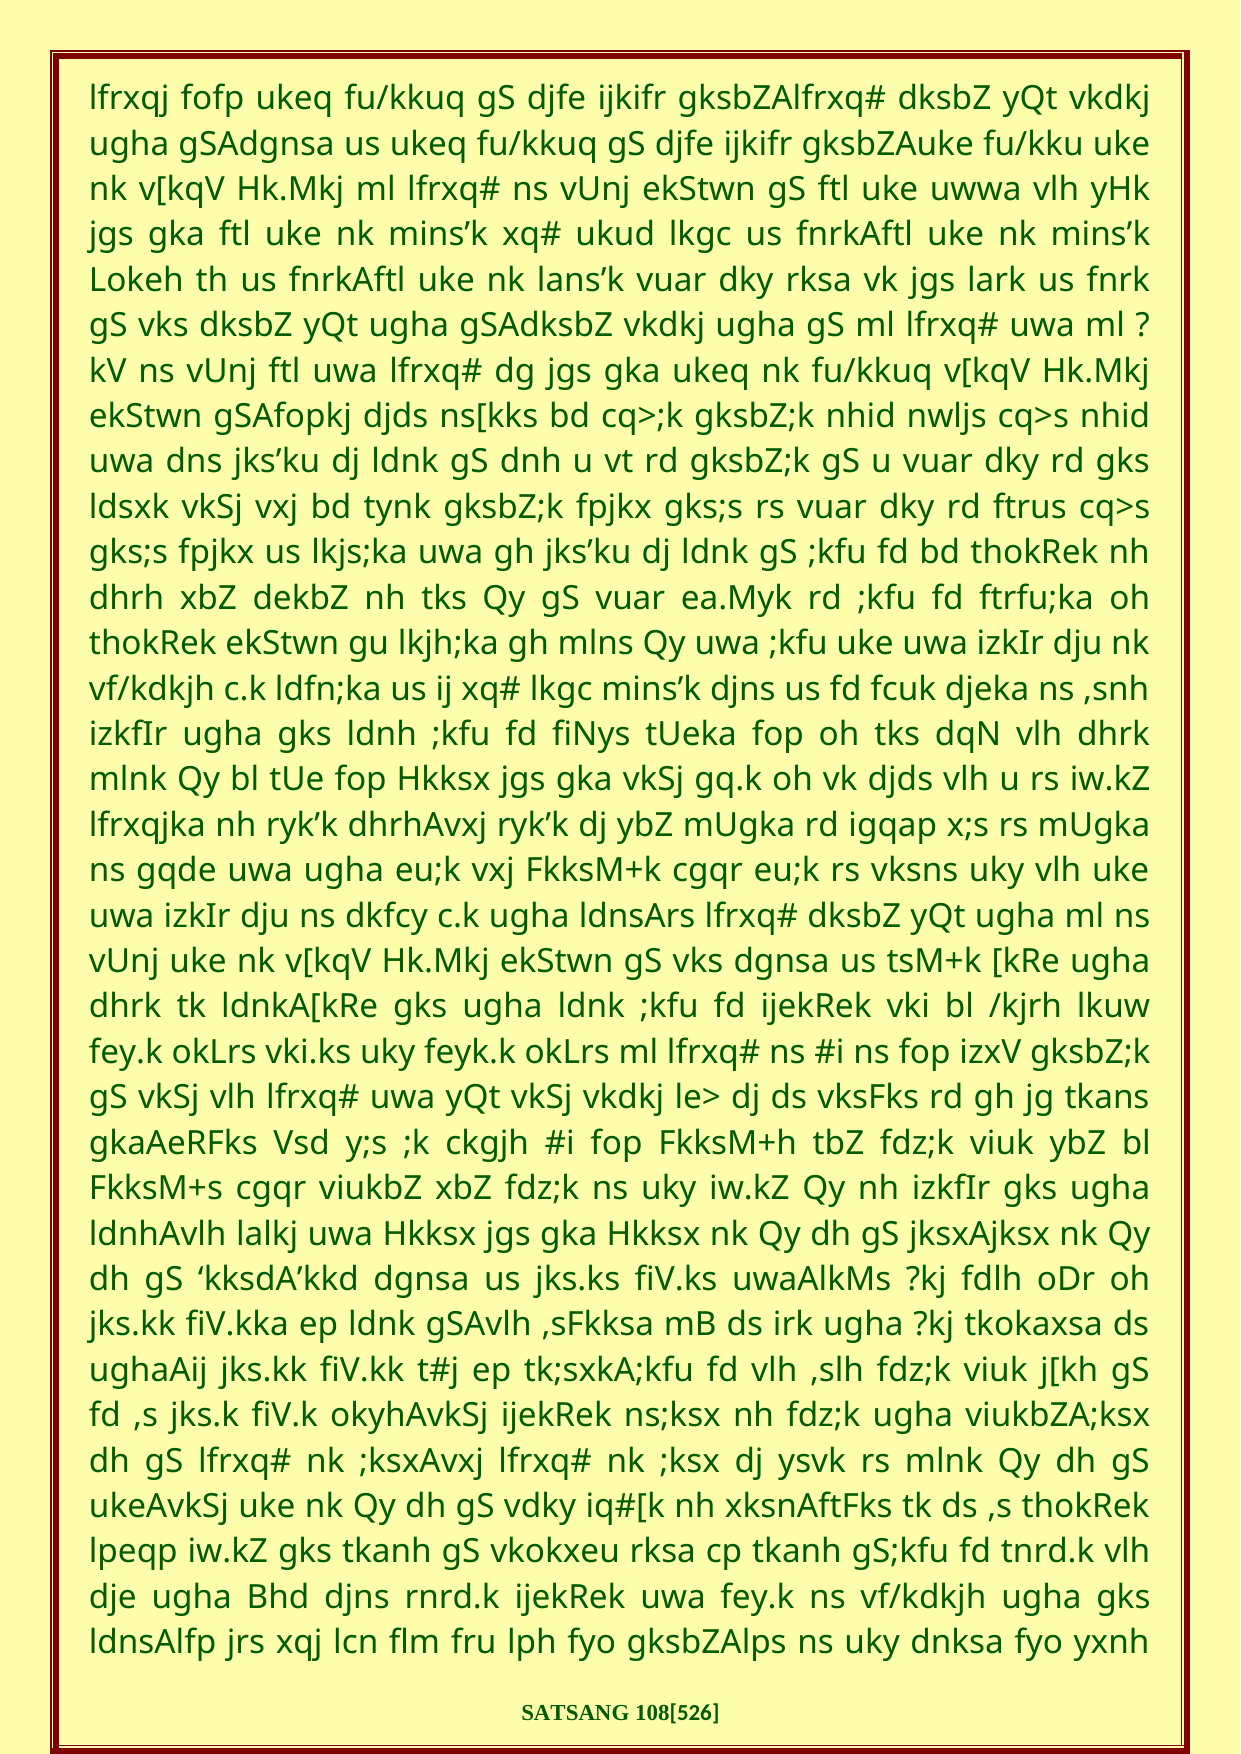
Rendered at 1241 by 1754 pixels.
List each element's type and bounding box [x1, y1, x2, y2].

text [89, 74, 1152, 1663]
